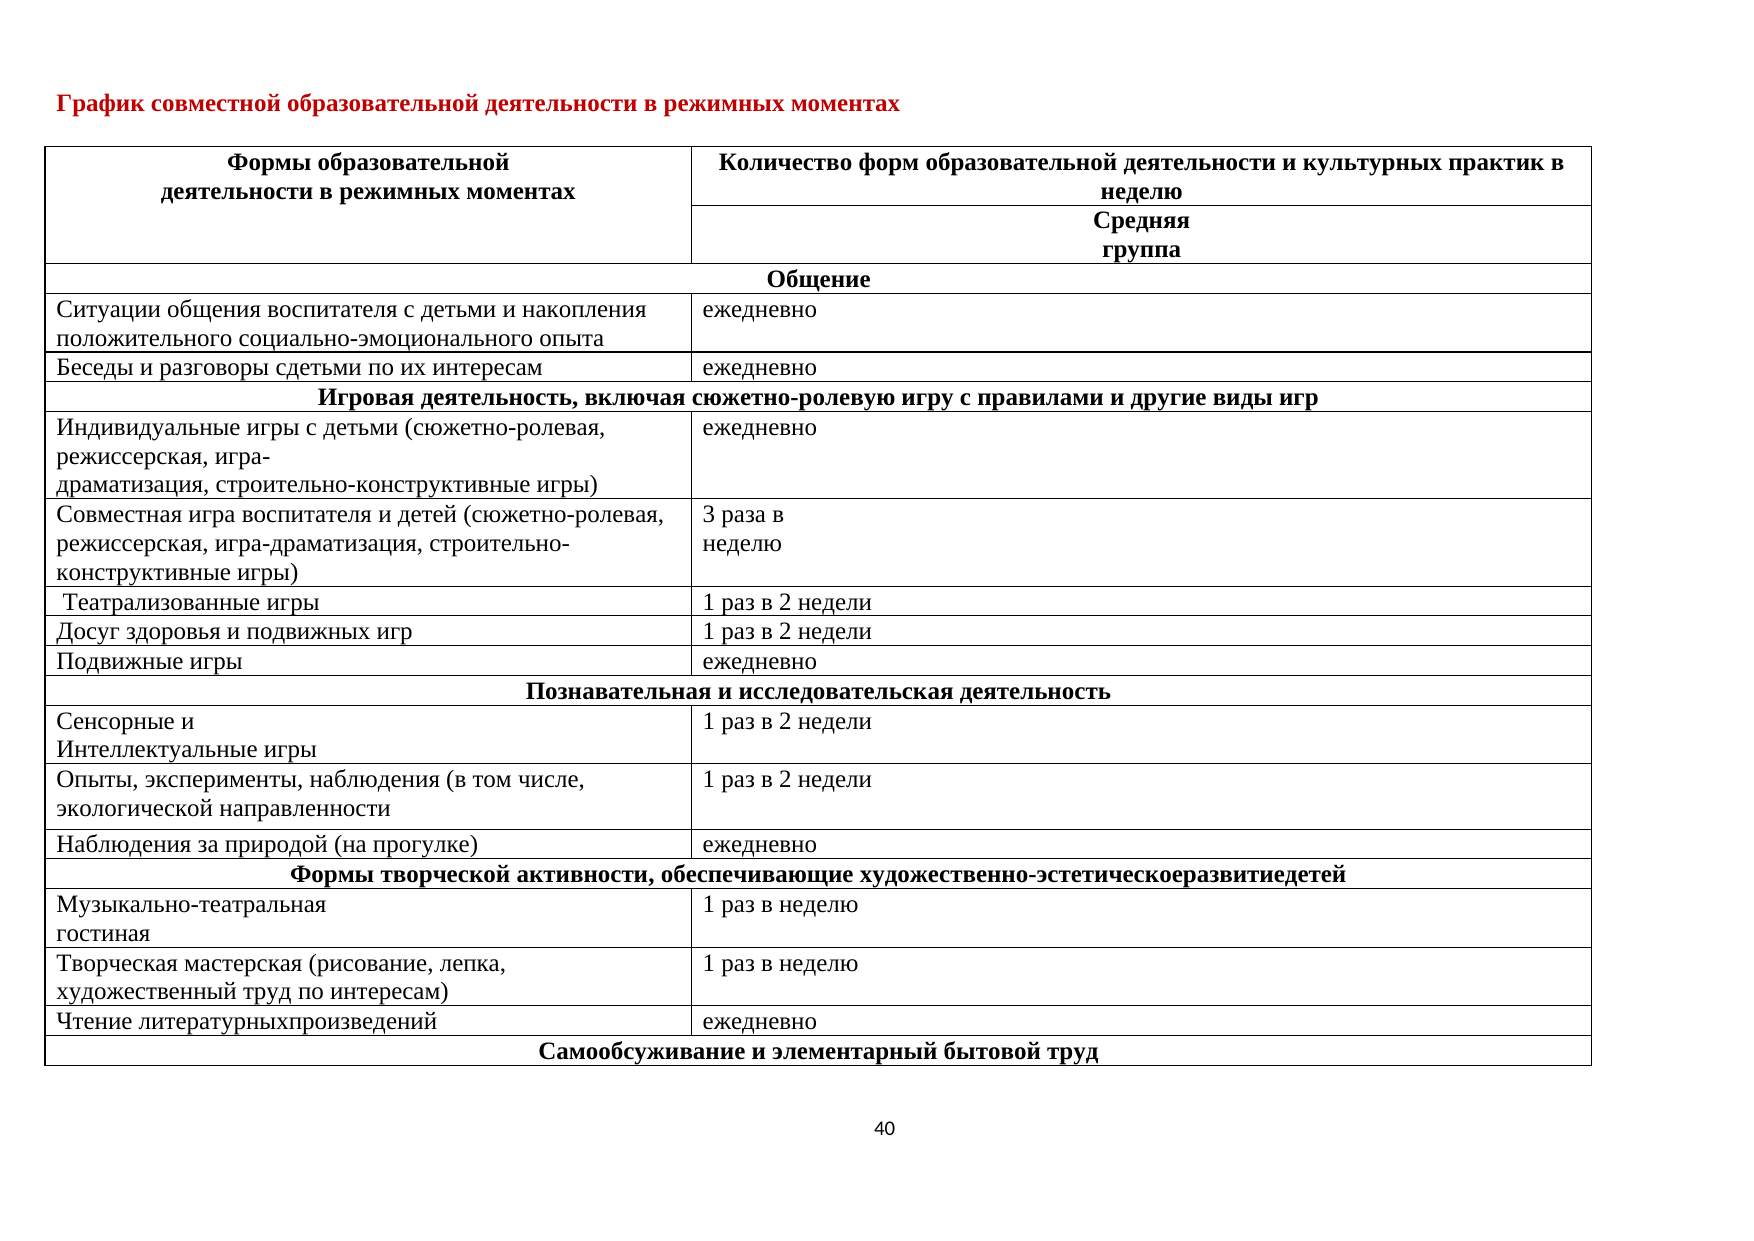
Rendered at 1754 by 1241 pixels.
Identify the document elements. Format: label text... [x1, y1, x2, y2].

table_cell Театрализованные игры [46, 587, 691, 615]
table_cell Ситуации общения воспитателя с детьми и накопления положительного социально-эмоционального опыта [46, 294, 691, 351]
table_cell Досуг здоровья и подвижных игр [46, 616, 691, 645]
table_cell ежедневно [692, 294, 1591, 351]
table_cell Опыты, эксперименты, наблюдения (в том числе, экологической направленности [46, 764, 691, 828]
table_cell Подвижные игры [46, 646, 691, 675]
table_cell Чтение литературныхпроизведений [46, 1006, 691, 1035]
table_cell 1 раз в 2 недели [692, 616, 1591, 645]
table_cell Наблюдения за природой (на прогулке) [46, 830, 691, 858]
table_cell ежедневно [692, 830, 1591, 858]
table_cell Самообсуживание и элементарный бытовой труд [46, 1036, 1591, 1065]
table_cell 1 раз в 2 недели [692, 706, 1591, 763]
table_cell 3 раза в неделю [692, 499, 1591, 586]
table_cell ежедневно [692, 1006, 1591, 1035]
table_cell 1 раз в неделю [692, 889, 1591, 947]
table_cell Беседы и разговоры сдетьми по их интересам [46, 353, 691, 381]
table_cell Творческая мастерская (рисование, лепка, художественный труд по интересам) [46, 948, 691, 1005]
table_cell 1 раз в 2 недели [692, 587, 1591, 615]
table_header Количество форм образовательной деятельности и культурных практик в неделю [692, 147, 1591, 204]
table_header Формы образовательной деятельности в режимных моментах [46, 147, 691, 263]
table_cell Познавательная и исследовательская деятельность [46, 676, 1591, 705]
table_cell Совместная игра воспитателя и детей (сюжетно-ролевая, режиссерская, игра-драматизация, строительно- конструктивные игры) [46, 499, 691, 586]
table_cell Сенсорные и Интеллектуальные игры [46, 706, 691, 763]
table_cell Общение [46, 264, 1591, 293]
table_cell 1 раз в неделю [692, 948, 1591, 1005]
table_cell Формы творческой активности, обеспечивающие художественно-эстетическоеразвитиедетей [46, 859, 1591, 888]
table_cell ежедневно [692, 412, 1591, 498]
table_cell Индивидуальные игры с детьми (сюжетно-ролевая, режиссерская, игра- драматизация, строительно-конструктивные игры) [46, 412, 691, 498]
table_cell Игровая деятельность, включая сюжетно-ролевую игру с правилами и другие виды игр [46, 382, 1591, 411]
table_cell ежедневно [692, 646, 1591, 675]
table_cell Музыкально-театральная гостиная [46, 889, 691, 947]
table_cell 1 раз в 2 недели [692, 764, 1591, 828]
table_cell Средняя группа [692, 206, 1591, 263]
text График совместной образовательной деятельности в режимных моментах [56, 88, 1713, 117]
table_cell ежедневно [692, 353, 1591, 381]
